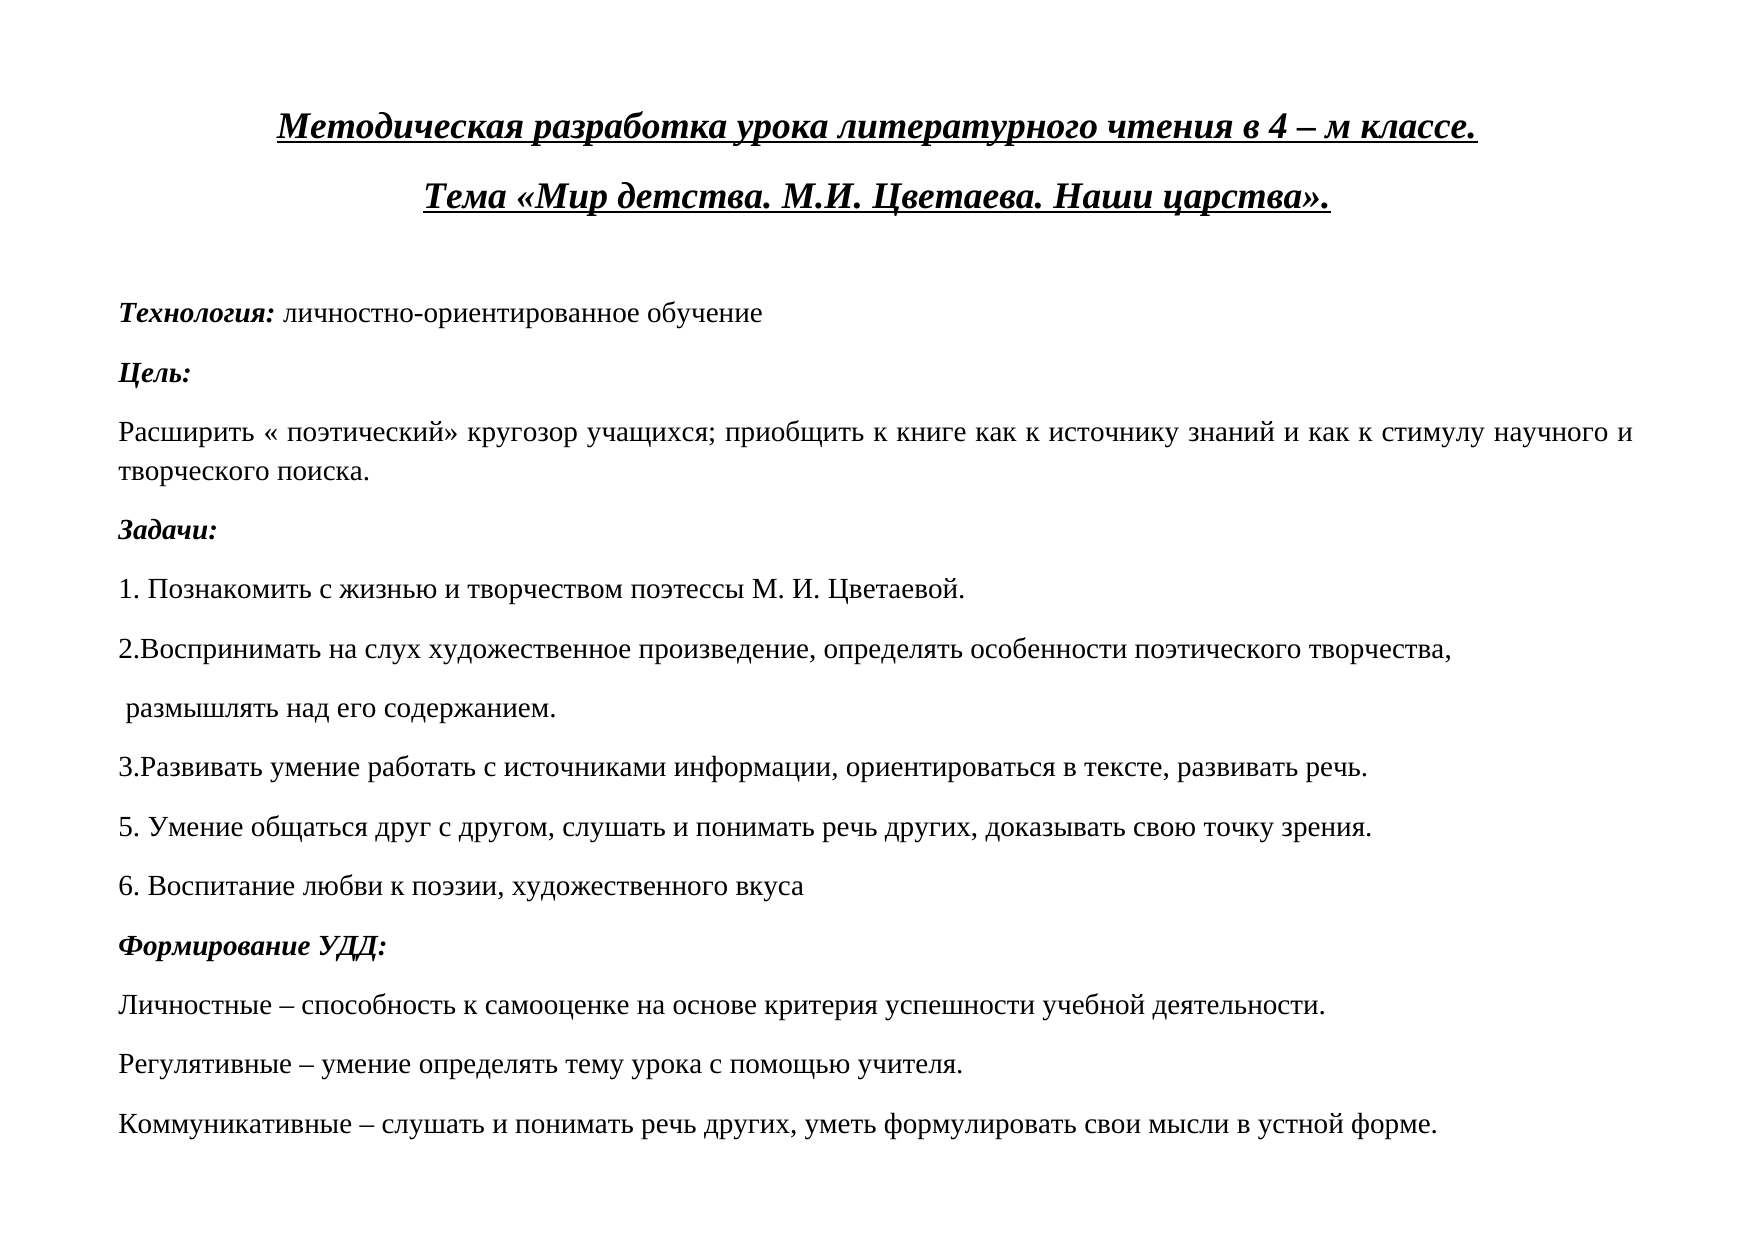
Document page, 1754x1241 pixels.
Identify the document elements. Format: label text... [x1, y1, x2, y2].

text 2.Воспринимать на слух художественное произведение, определять особенности поэтического творчества, [118, 631, 1636, 664]
text Методическая разработка урока литературного чтения в 4 – м классе. [118, 103, 1636, 147]
text 1. Познакомить с жизнью и творчеством поэтессы М. И. Цветаевой. [118, 571, 1636, 605]
text Формирование УДД: [118, 928, 1636, 961]
text Коммуникативные – слушать и понимать речь других, уметь формулировать свои мысли в устной форме. [118, 1106, 1636, 1139]
text Тема «Мир детства. М.И. Цветаева. Наши царства». [118, 174, 1636, 217]
text 3.Развивать умение работать с источниками информации, ориентироваться в тексте, развивать речь. [118, 749, 1636, 783]
text Цель: [118, 355, 1636, 388]
text Расширить « поэтический» кругозор учащихся; приобщить к книге как к источнику знаний и как к стимулу научного и творческого поиска. [118, 414, 1636, 486]
text размышлять над его содержанием. [118, 690, 1636, 724]
text Задачи: [118, 512, 1636, 546]
text Личностные – способность к самооценке на основе критерия успешности учебной деятельности. [118, 987, 1636, 1021]
text Технология: личностно-ориентированное обучение [118, 295, 1636, 329]
text 6. Воспитание любви к поэзии, художественного вкуса [118, 868, 1636, 902]
text Регулятивные – умение определять тему урока с помощью учителя. [118, 1046, 1636, 1080]
text 5. Умение общаться друг с другом, слушать и понимать речь других, доказывать свою точку зрения. [118, 809, 1636, 842]
